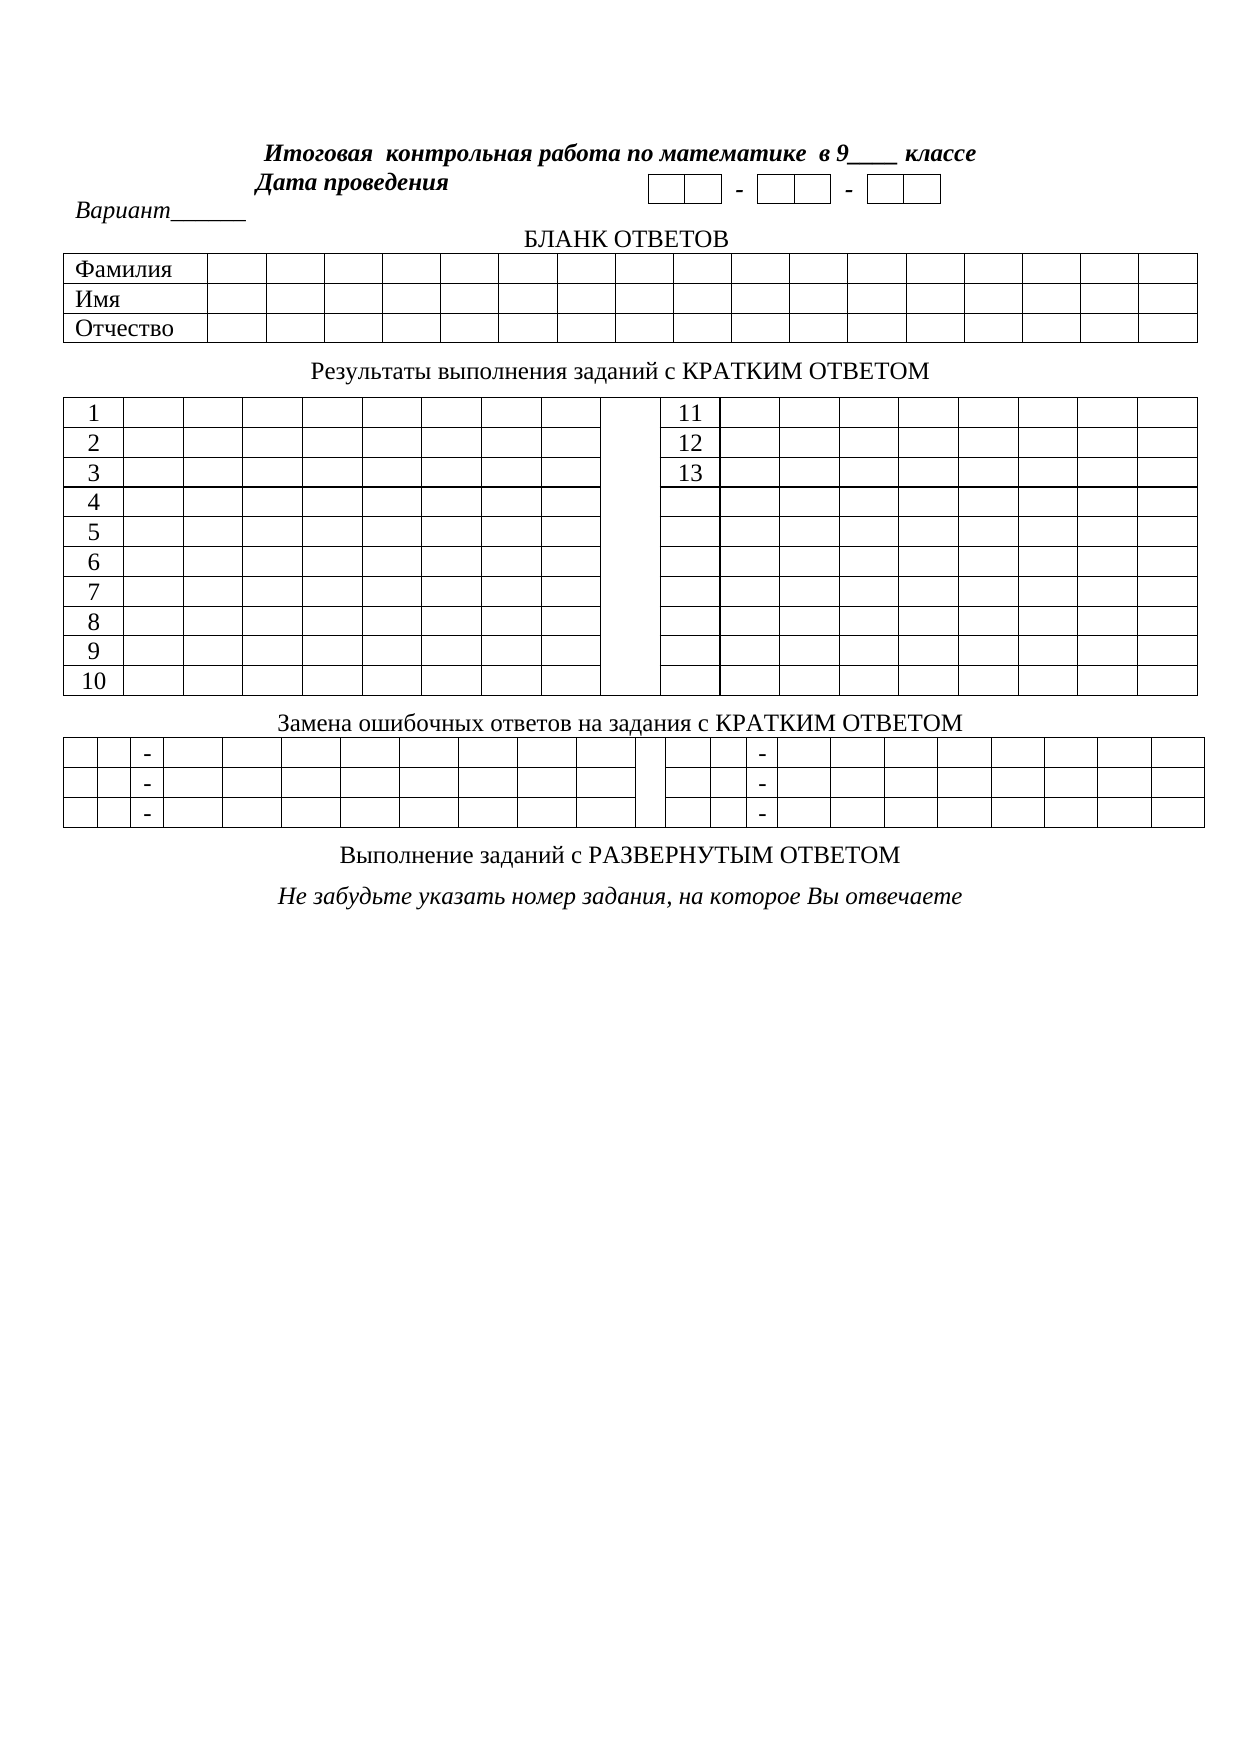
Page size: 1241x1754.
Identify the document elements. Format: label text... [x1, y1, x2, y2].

table_cell [1019, 577, 1077, 606]
table_cell [899, 547, 958, 576]
table_cell [499, 314, 557, 342]
table_cell [482, 577, 541, 606]
table_cell [959, 577, 1018, 606]
table_header [840, 398, 898, 427]
table_header [1045, 738, 1097, 767]
table_header [98, 738, 130, 767]
table_cell [721, 458, 779, 486]
table_cell [1138, 428, 1197, 457]
table_cell [459, 768, 517, 797]
table_cell 12 [661, 428, 719, 457]
table_cell [267, 284, 324, 312]
table_cell [363, 488, 421, 516]
table_cell 2 [64, 428, 123, 457]
table_cell [840, 577, 898, 606]
table_header 1 [64, 398, 123, 427]
table_cell [184, 577, 242, 606]
table_cell [558, 284, 615, 312]
text Не забудьте указать номер задания, на которое Вы отвечаете [75, 881, 1165, 910]
table_cell [780, 636, 839, 665]
table_cell [1078, 428, 1137, 457]
table_cell [184, 666, 242, 695]
table_cell [124, 607, 183, 635]
table_cell [64, 798, 97, 827]
table_cell [208, 314, 266, 342]
table_cell [303, 666, 362, 695]
table_cell 6 [64, 547, 123, 576]
table_cell [363, 428, 421, 457]
table_cell [1019, 666, 1077, 695]
table_cell [422, 458, 481, 486]
table_cell [661, 547, 719, 576]
table_cell [780, 517, 839, 546]
table_cell [1045, 798, 1097, 827]
table_cell [661, 488, 719, 516]
table_cell [184, 607, 242, 635]
table_cell [899, 636, 958, 665]
table_cell [959, 428, 1018, 457]
table_cell [848, 314, 906, 342]
table_cell [400, 798, 458, 827]
table_cell [542, 488, 600, 516]
table_cell [243, 458, 302, 486]
table_cell [790, 284, 847, 312]
table_cell [780, 458, 839, 486]
table_cell [303, 517, 362, 546]
table_cell [64, 768, 97, 797]
table_cell [542, 547, 600, 576]
table_cell 9 [64, 636, 123, 665]
text БЛАНК ОТВЕТОВ [75, 224, 1165, 253]
table_cell [400, 768, 458, 797]
table_cell [899, 666, 958, 695]
table_cell [885, 798, 937, 827]
table_cell [422, 488, 481, 516]
table_header [959, 398, 1018, 427]
table_cell [840, 607, 898, 635]
table_cell [422, 577, 481, 606]
table_cell [124, 577, 183, 606]
table_cell [341, 798, 399, 827]
table_cell Отчество [64, 314, 207, 342]
table_cell [831, 768, 884, 797]
table_header [758, 175, 794, 203]
table_header [938, 738, 991, 767]
table_cell [778, 768, 830, 797]
table_cell [616, 284, 673, 312]
table_header [1152, 738, 1204, 767]
table_header [907, 254, 964, 283]
table_cell [907, 284, 964, 312]
table_header [400, 738, 458, 767]
table_cell [243, 488, 302, 516]
table_cell [780, 577, 839, 606]
table_cell [422, 428, 481, 457]
table_cell [1078, 636, 1137, 665]
table_header Фамилия [64, 254, 207, 283]
table_cell [1078, 577, 1137, 606]
table_cell [831, 798, 884, 827]
table_cell [363, 666, 421, 695]
table_cell [780, 607, 839, 635]
table_cell [965, 314, 1022, 342]
table_cell [223, 768, 281, 797]
table_header - [831, 174, 867, 203]
table_header [649, 175, 684, 203]
table_cell [422, 607, 481, 635]
text Результаты выполнения заданий с КРАТКИМ ОТВЕТОМ [75, 356, 1165, 384]
table_cell [899, 607, 958, 635]
table_cell 4 [64, 488, 123, 516]
table_header [711, 738, 746, 767]
table_cell [780, 428, 839, 457]
table_header [674, 254, 731, 283]
table_cell [1078, 607, 1137, 635]
table_cell [1078, 488, 1137, 516]
table_header [721, 398, 779, 427]
table_cell [899, 428, 958, 457]
table_header [685, 175, 721, 203]
table_cell [721, 577, 779, 606]
table_cell [542, 517, 600, 546]
table_cell [482, 636, 541, 665]
text Итоговая контрольная работа по математике в 9____ классе [75, 138, 1165, 167]
table_cell [965, 284, 1022, 312]
table_cell [422, 547, 481, 576]
table_cell [840, 666, 898, 695]
table_cell - [131, 798, 163, 827]
table_cell [1019, 517, 1077, 546]
table_cell [848, 284, 906, 312]
text Дата проведения [75, 167, 1165, 195]
table_cell [959, 666, 1018, 695]
table_cell [721, 607, 779, 635]
table_header - [747, 738, 777, 767]
table_cell [938, 798, 991, 827]
table_cell [721, 636, 779, 665]
table_cell [243, 547, 302, 576]
table_cell [721, 517, 779, 546]
table_cell [363, 607, 421, 635]
table_cell [992, 768, 1044, 797]
table_cell [992, 798, 1044, 827]
table_cell [1078, 458, 1137, 486]
table_cell [98, 768, 130, 797]
table_header [666, 738, 710, 767]
table_header [885, 738, 937, 767]
table_header [780, 398, 839, 427]
table_header [363, 398, 421, 427]
table_cell [732, 284, 789, 312]
table_cell [383, 284, 440, 312]
table_header [499, 254, 557, 283]
table_header [1023, 254, 1080, 283]
table_cell [303, 577, 362, 606]
table_cell [1019, 636, 1077, 665]
table_header [459, 738, 517, 767]
table_cell [616, 314, 673, 342]
table_cell [721, 488, 779, 516]
table_cell [124, 428, 183, 457]
table_cell [164, 768, 222, 797]
table_cell [1081, 314, 1138, 342]
table_cell [124, 488, 183, 516]
table_header [64, 738, 97, 767]
table_cell [243, 577, 302, 606]
table_header [558, 254, 615, 283]
table_cell [518, 798, 576, 827]
table_header [904, 175, 940, 203]
table_cell [674, 314, 731, 342]
table_cell [721, 666, 779, 695]
table_cell [499, 284, 557, 312]
table_header [848, 254, 906, 283]
table_header [636, 738, 665, 827]
table_cell [267, 314, 324, 342]
table_header [1078, 398, 1137, 427]
table_cell [542, 607, 600, 635]
table_header [1019, 398, 1077, 427]
table_header [267, 254, 324, 283]
table_cell 3 [64, 458, 123, 486]
table_cell [325, 284, 382, 312]
table_cell [840, 458, 898, 486]
table_cell [124, 666, 183, 695]
table_cell [98, 798, 130, 827]
table_cell [303, 458, 362, 486]
table_cell [732, 314, 789, 342]
table_cell [1098, 798, 1151, 827]
table_header [164, 738, 222, 767]
table_cell [1152, 798, 1204, 827]
table_cell [1138, 636, 1197, 665]
table_cell [1019, 458, 1077, 486]
table_cell [780, 666, 839, 695]
table_cell [661, 577, 719, 606]
table_header [1081, 254, 1138, 283]
table_cell 7 [64, 577, 123, 606]
table_cell [907, 314, 964, 342]
table_cell [1139, 314, 1197, 342]
table_cell [711, 768, 746, 797]
table_header [341, 738, 399, 767]
text Выполнение заданий с РАЗВЕРНУТЫМ ОТВЕТОМ [75, 840, 1165, 869]
table_header [243, 398, 302, 427]
table_cell [1138, 577, 1197, 606]
table_cell [363, 517, 421, 546]
table_header [184, 398, 242, 427]
table_cell [899, 488, 958, 516]
table_cell [124, 517, 183, 546]
table_cell [899, 517, 958, 546]
table_cell [303, 428, 362, 457]
table_header [518, 738, 576, 767]
table_cell [363, 547, 421, 576]
table_header [1139, 254, 1197, 283]
table_cell [542, 666, 600, 695]
table_cell 10 [64, 666, 123, 695]
table_cell [325, 314, 382, 342]
table_cell [482, 666, 541, 695]
table_cell [840, 547, 898, 576]
table_cell [1138, 666, 1197, 695]
table_header [790, 254, 847, 283]
table_cell [1138, 517, 1197, 546]
table_cell [959, 636, 1018, 665]
table_cell [1098, 768, 1151, 797]
table_header - [722, 174, 757, 203]
table_cell [441, 314, 498, 342]
table_cell [542, 428, 600, 457]
table_cell [243, 666, 302, 695]
table_cell [422, 517, 481, 546]
table_cell [208, 284, 266, 312]
table_header [831, 738, 884, 767]
table_cell [666, 798, 710, 827]
table_cell [243, 607, 302, 635]
table_cell [577, 768, 635, 797]
table_cell [383, 314, 440, 342]
table_cell [243, 428, 302, 457]
table_cell [303, 636, 362, 665]
table_cell [441, 284, 498, 312]
table_cell [778, 798, 830, 827]
table_header [992, 738, 1044, 767]
table_cell [840, 428, 898, 457]
table_cell [661, 636, 719, 665]
table_cell [363, 636, 421, 665]
table_cell [1023, 284, 1080, 312]
table_cell [780, 488, 839, 516]
table_cell [303, 488, 362, 516]
table_cell [1023, 314, 1080, 342]
table_cell [363, 458, 421, 486]
table_header [383, 254, 440, 283]
table_cell [1078, 547, 1137, 576]
table_cell [721, 547, 779, 576]
table_cell [1138, 458, 1197, 486]
table_header [282, 738, 340, 767]
table_cell [482, 517, 541, 546]
table_cell [243, 636, 302, 665]
table_cell [1138, 488, 1197, 516]
table_cell 8 [64, 607, 123, 635]
table_header [208, 254, 266, 283]
table_header [542, 398, 600, 427]
table_cell [243, 517, 302, 546]
table_header [868, 175, 903, 203]
table_cell [1045, 768, 1097, 797]
table_cell - [747, 798, 777, 827]
table_cell - [747, 768, 777, 797]
table_cell [482, 428, 541, 457]
table_header [124, 398, 183, 427]
table_cell [1019, 547, 1077, 576]
table_cell 5 [64, 517, 123, 546]
table_cell [1139, 284, 1197, 312]
table_cell [482, 607, 541, 635]
table_cell [577, 798, 635, 827]
table_cell [840, 488, 898, 516]
table_cell [363, 577, 421, 606]
table_cell [959, 517, 1018, 546]
table_cell [1138, 547, 1197, 576]
table_header [965, 254, 1022, 283]
table_header 11 [661, 398, 719, 427]
table_cell [721, 428, 779, 457]
table_cell [542, 458, 600, 486]
table_cell [518, 768, 576, 797]
table_cell [164, 798, 222, 827]
table_cell [1078, 517, 1137, 546]
table_cell [1019, 607, 1077, 635]
table_cell [959, 547, 1018, 576]
table_cell [124, 458, 183, 486]
table_cell [1019, 488, 1077, 516]
table_cell [661, 666, 719, 695]
table_cell [899, 577, 958, 606]
table_cell [1152, 768, 1204, 797]
table_cell [482, 488, 541, 516]
table_cell [184, 636, 242, 665]
table_cell [184, 458, 242, 486]
table_cell [422, 636, 481, 665]
table_cell [1138, 607, 1197, 635]
table_cell [303, 607, 362, 635]
table_cell [482, 547, 541, 576]
table_cell [482, 458, 541, 486]
text Замена ошибочных ответов на задания с КРАТКИМ ОТВЕТОМ [75, 708, 1165, 737]
table_cell [661, 607, 719, 635]
table_cell [459, 798, 517, 827]
table_header [441, 254, 498, 283]
table_cell 13 [661, 458, 719, 486]
table_header [303, 398, 362, 427]
table_cell [790, 314, 847, 342]
table_header [325, 254, 382, 283]
table_cell [959, 458, 1018, 486]
table_header - [131, 738, 163, 767]
table_cell [840, 636, 898, 665]
table_cell [938, 768, 991, 797]
table_cell [303, 547, 362, 576]
table_header [778, 738, 830, 767]
table_header [1098, 738, 1151, 767]
table_cell [542, 636, 600, 665]
table_cell [711, 798, 746, 827]
table_cell [124, 636, 183, 665]
table_cell [282, 798, 340, 827]
table_header [732, 254, 789, 283]
table_cell [184, 488, 242, 516]
table_cell [341, 768, 399, 797]
table_cell [124, 547, 183, 576]
table_cell [899, 458, 958, 486]
table_cell - [131, 768, 163, 797]
table_header [795, 175, 830, 203]
table_cell [542, 577, 600, 606]
table_cell [558, 314, 615, 342]
table_cell [1019, 428, 1077, 457]
table_cell [959, 488, 1018, 516]
table_header [482, 398, 541, 427]
table_cell [840, 517, 898, 546]
table_cell [780, 547, 839, 576]
table_header [422, 398, 481, 427]
table_cell [184, 428, 242, 457]
table_header [223, 738, 281, 767]
table_cell [1081, 284, 1138, 312]
text Вариант______ [75, 195, 1165, 224]
table_cell [666, 768, 710, 797]
table_cell [674, 284, 731, 312]
table_cell [885, 768, 937, 797]
table_cell [223, 798, 281, 827]
table_header [899, 398, 958, 427]
table_header [601, 398, 660, 695]
table_header [1138, 398, 1197, 427]
table_cell [1078, 666, 1137, 695]
table_cell [184, 547, 242, 576]
table_cell [959, 607, 1018, 635]
table_header [577, 738, 635, 767]
table_cell [184, 517, 242, 546]
table_cell Имя [64, 284, 207, 312]
table_cell [282, 768, 340, 797]
table_cell [661, 517, 719, 546]
table_cell [422, 666, 481, 695]
table_header [616, 254, 673, 283]
